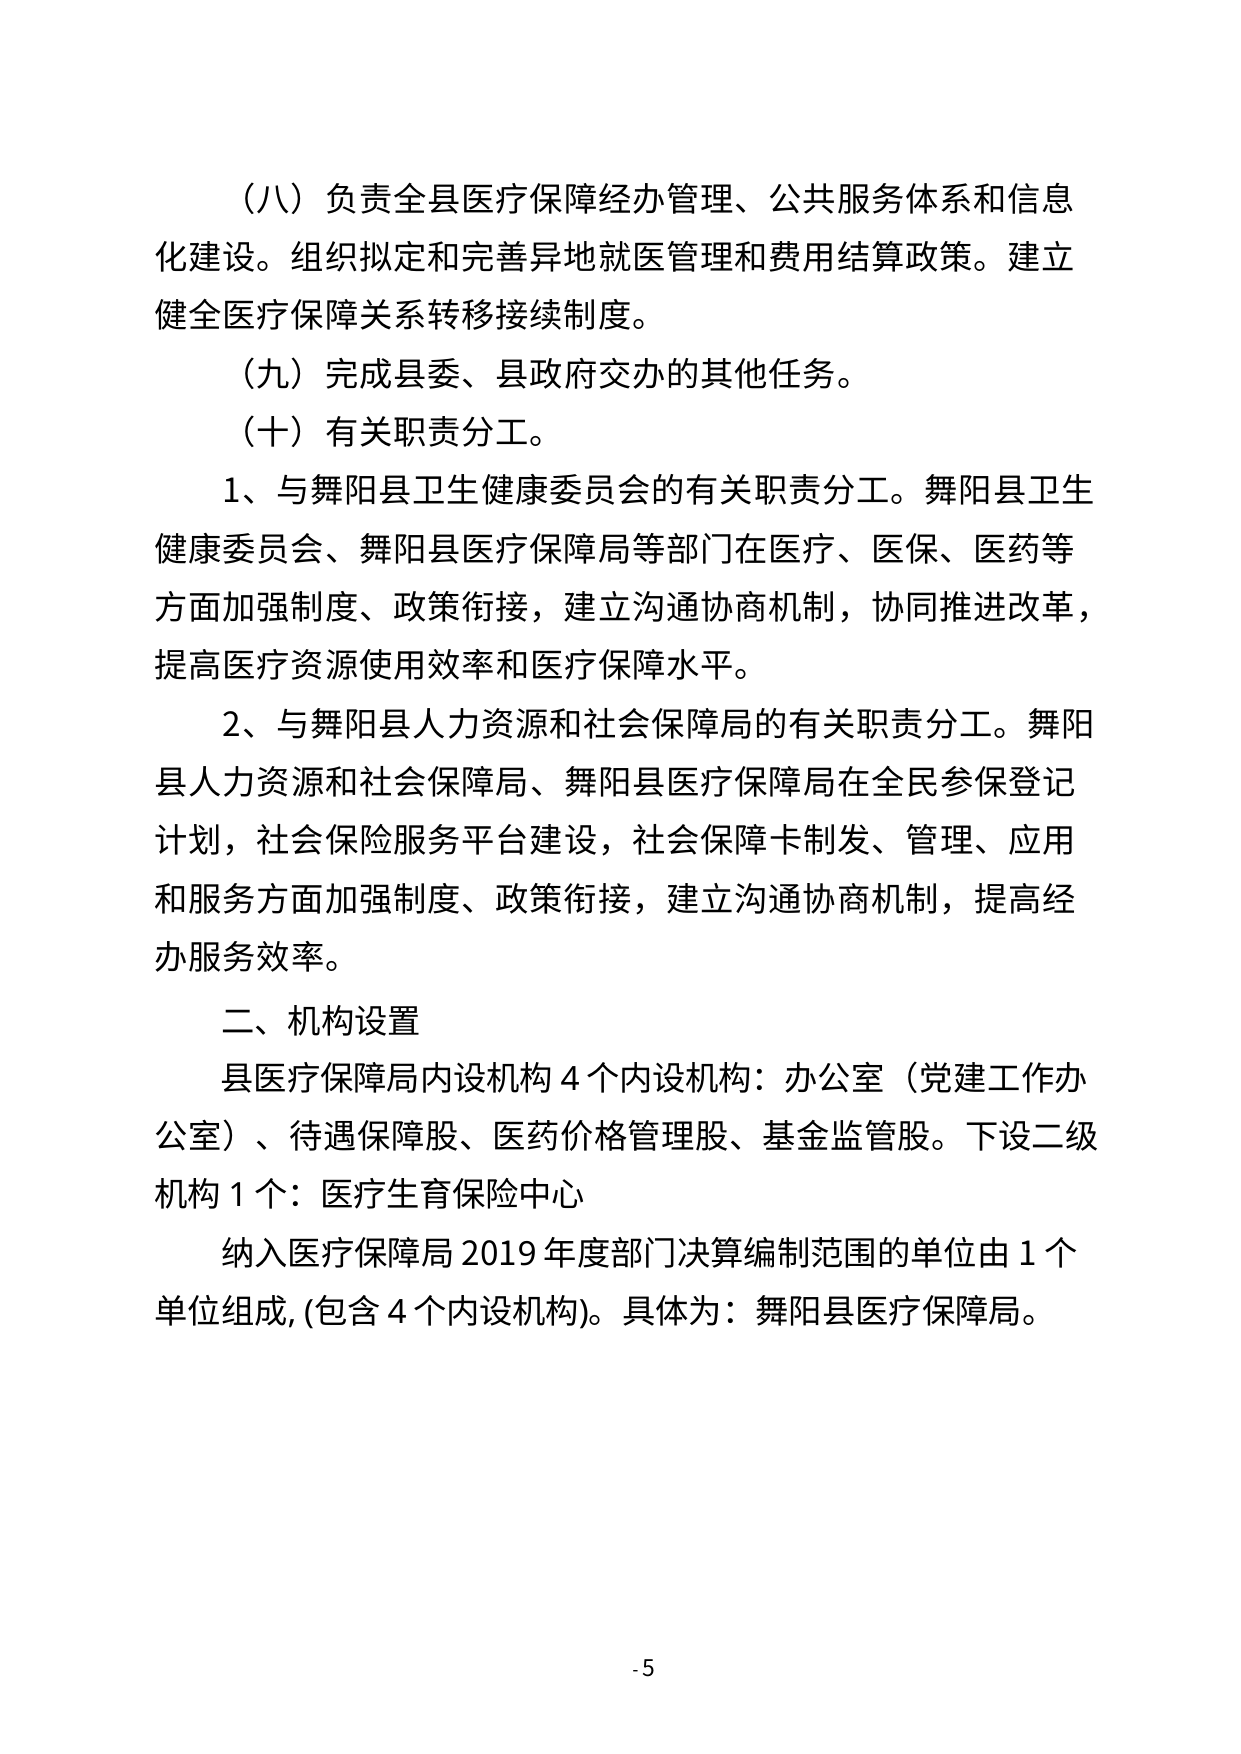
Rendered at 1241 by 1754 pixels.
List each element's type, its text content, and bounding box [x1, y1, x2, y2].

text 县医疗保障局内设机构 4个内设机构：办公室（党建工作办公室）、待遇保障股、医药价格管理股、基金监管股。下设二级机构 1个：医疗生育保险中心 [154, 1043, 1109, 1218]
text 二、机构设置 [154, 995, 1109, 1043]
text （九）完成县委、县政府交办的其他任务。 [154, 339, 1109, 398]
text 纳入医疗保障局 2019 年度部门决算编制范围的单位由 1 个单位组成, (包含4个内设机构)。具体为：舞阳县医疗保障局。 [154, 1218, 1109, 1335]
text （八）负责全县医疗保障经办管理、公共服务体系和信息化建设。组织拟定和完善异地就医管理和费用结算政策。建立健全医疗保障关系转移接续制度。 [154, 164, 1109, 339]
text 1、与舞阳县卫生健康委员会的有关职责分工。舞阳县卫生健康委员会、舞阳县医疗保障局等部门在医疗、医保、医药等方面加强制度、政策衔接，建立沟通协商机制，协同推进改革，提高医疗资源使用效率和医疗保障水平。 [154, 456, 1109, 689]
text 2、与舞阳县人力资源和社会保障局的有关职责分工。舞阳县人力资源和社会保障局、舞阳县医疗保障局在全民参保登记计划，社会保险服务平台建设，社会保障卡制发、管理、应用和服务方面加强制度、政策衔接，建立沟通协商机制，提高经办服务效率。 [154, 689, 1109, 981]
text （十）有关职责分工。 [154, 398, 1109, 456]
